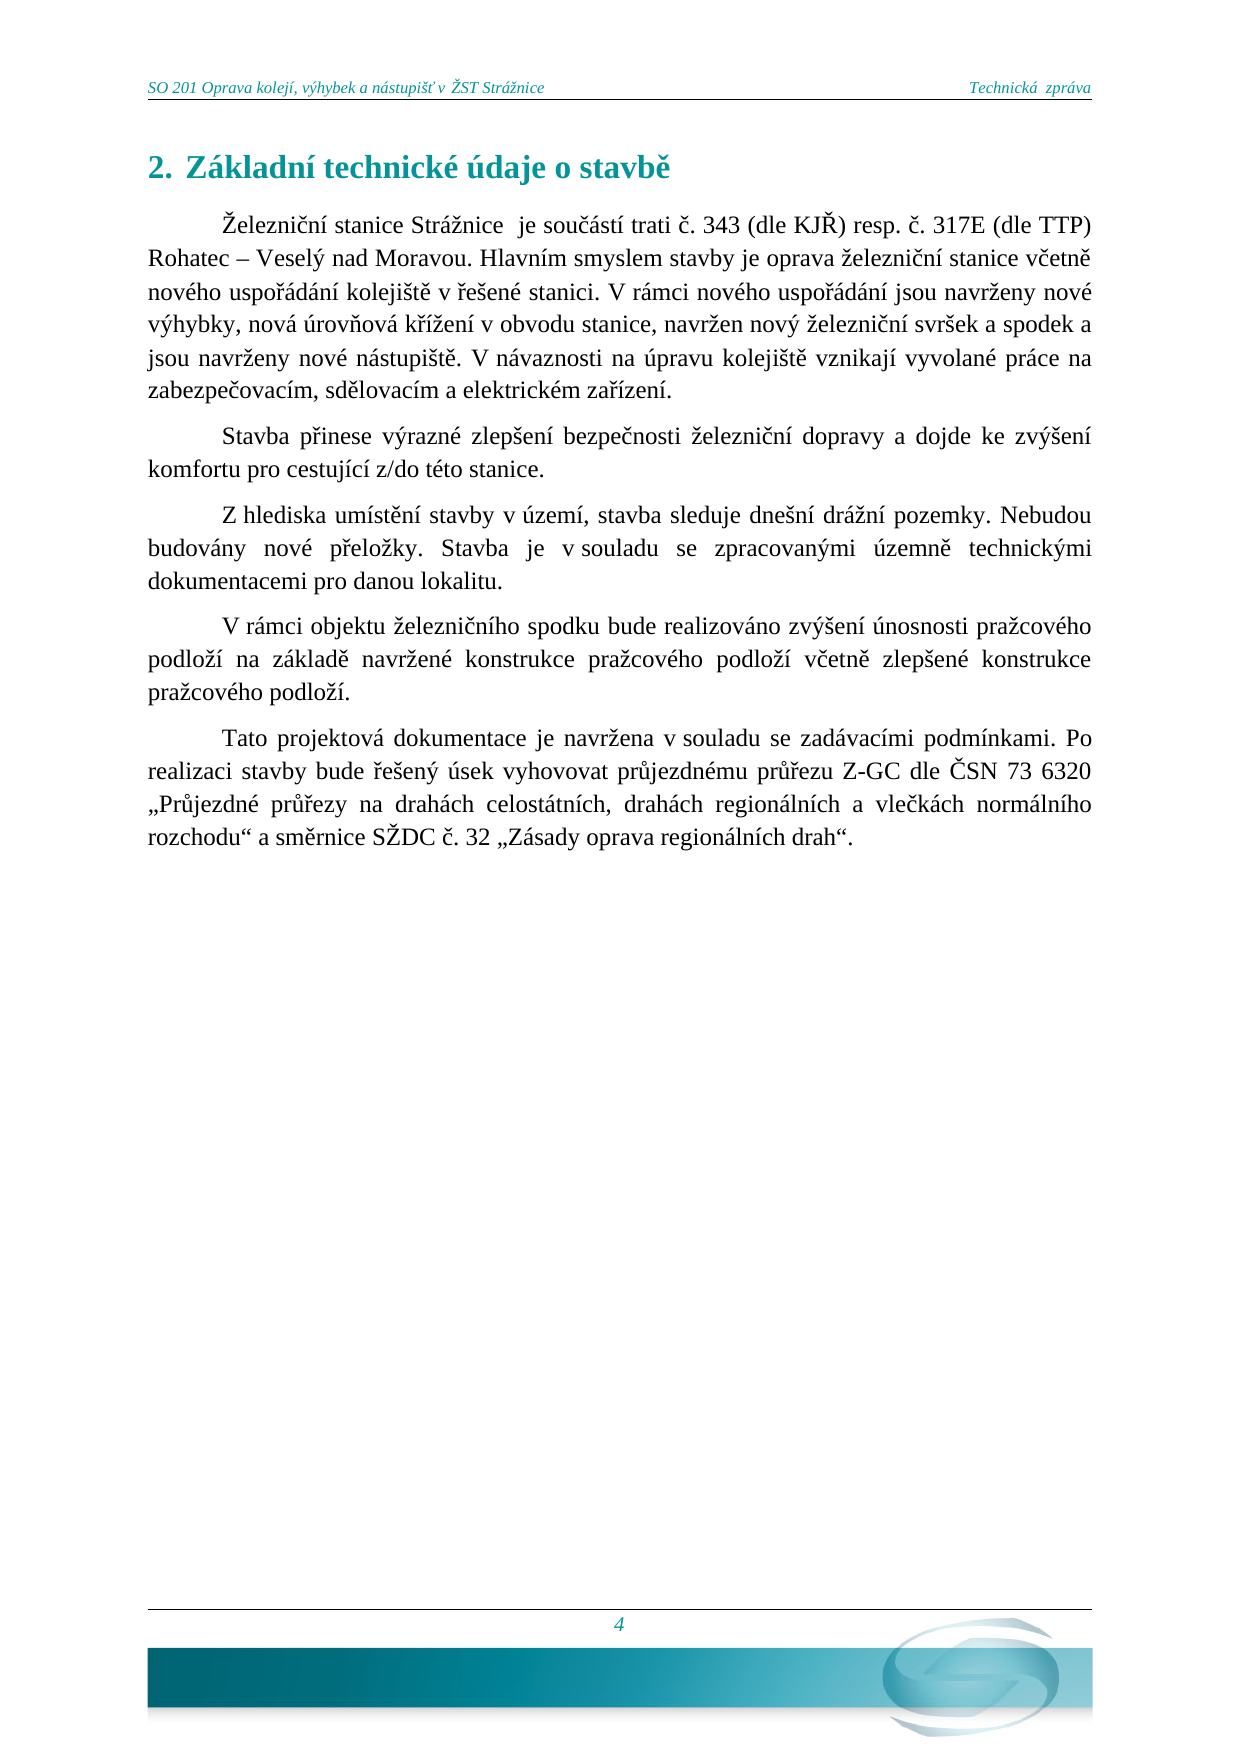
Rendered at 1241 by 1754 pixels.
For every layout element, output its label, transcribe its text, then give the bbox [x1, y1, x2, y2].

picture [147, 1608, 1093, 1748]
text Železniční stanice Strážnice je součástí trati č. 343 (dle KJŘ) resp. č. 317E (dle TTP) Rohatec – Veselý nad Moravou. Hlavním smyslem stavby je oprava železniční stanice včetně nového uspořádání kolejiště v řešené stanici. V rámci nového uspořádání jsou navrženy nové výhybky, nová úrovňová křížení v obvodu stanice, navržen nový železniční svršek a spodek a jsou navrženy nové nástupiště. V návaznosti na úpravu kolejiště vznikají vyvolané práce na zabezpečovacím, sdělovacím a elektrickém zařízení. [148, 211, 1092, 404]
text Z hlediska umístění stavby v území, stavba sleduje dnešní drážní pozemky. Nebudou budovány nové přeložky. Stavba je v souladu se zpracovanými územně technickými dokumentacemi pro danou lokalitu. [148, 500, 1092, 594]
text Tato projektová dokumentace je navržena v souladu se zadávacími podmínkami. Po realizaci stavby bude řešený úsek vyhovovat průjezdnému průřezu Z-GC dle ČSN 73 6320 „Průjezdné průřezy na drahách celostátních, drahách regionálních a vlečkách normálního rozchodu“ a směrnice SŽDC č. 32 „Zásady oprava regionálních drah“. [148, 723, 1092, 851]
subtitle Základní technické údaje o stavbě [148, 148, 1092, 186]
text Stavba přinese výrazné zlepšení bezpečnosti železniční dopravy a dojde ke zvýšení komfortu pro cestující z/do této stanice. [148, 421, 1092, 483]
text V rámci objektu železničního spodku bude realizováno zvýšení únosnosti pražcového podloží na základě navržené konstrukce pražcového podloží včetně zlepšené konstrukce pražcového podloží. [148, 611, 1092, 706]
